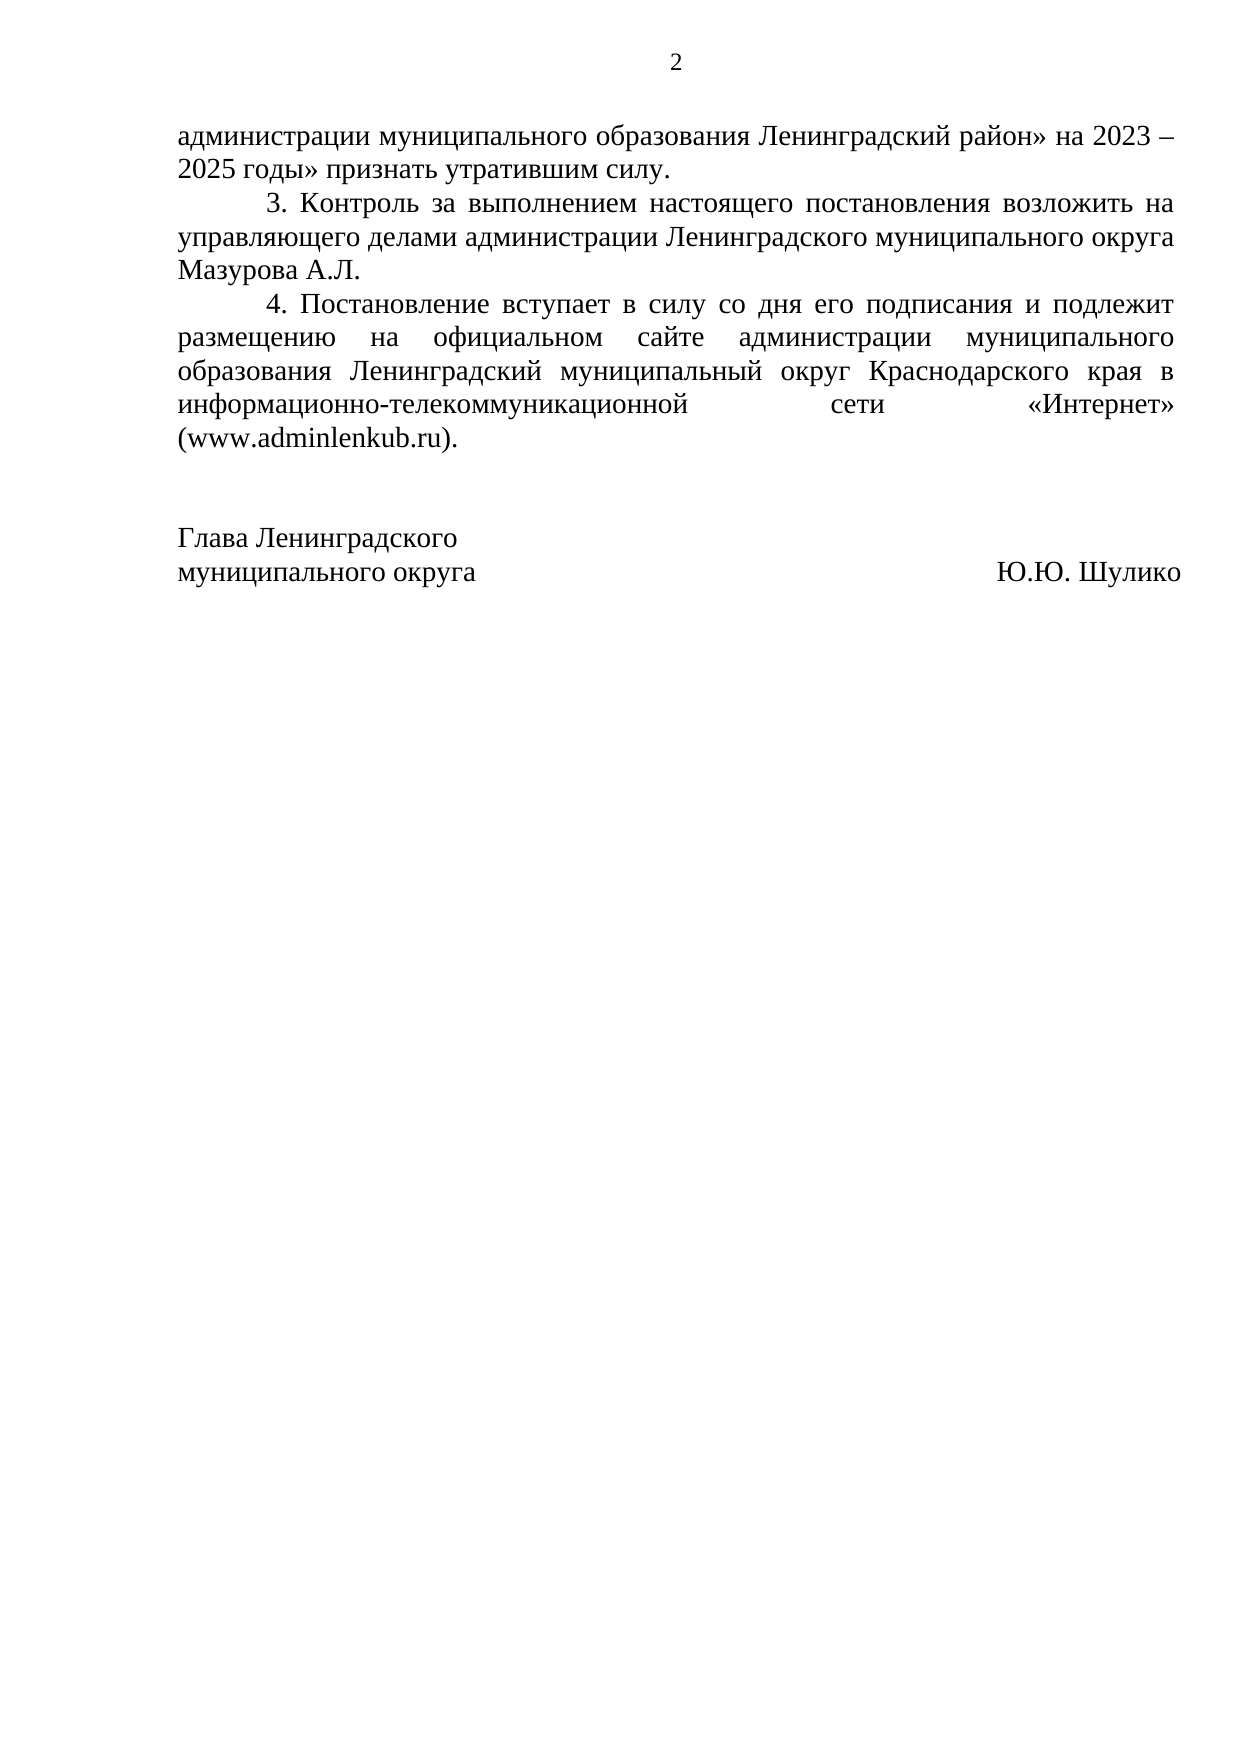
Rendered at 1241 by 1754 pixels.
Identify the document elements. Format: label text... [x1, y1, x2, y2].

text 4. Постановление вступает в силу со дня его подписания и подлежит размещению на официальном сайте администрации муниципального образования Ленинградский муниципальный округ Краснодарского края в информационно-телекоммуникационной сети «Интернет» (www.adminlenkub.ru). [177, 286, 1175, 453]
text Глава Ленинградского [177, 521, 1175, 554]
text 3. Контроль за выполнением настоящего постановления возложить на управляющего делами администрации Ленинградского муниципального округа Мазурова А.Л. [177, 185, 1175, 286]
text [177, 118, 1175, 185]
text муниципального округа Ю.Ю. Шулико [177, 554, 1175, 588]
